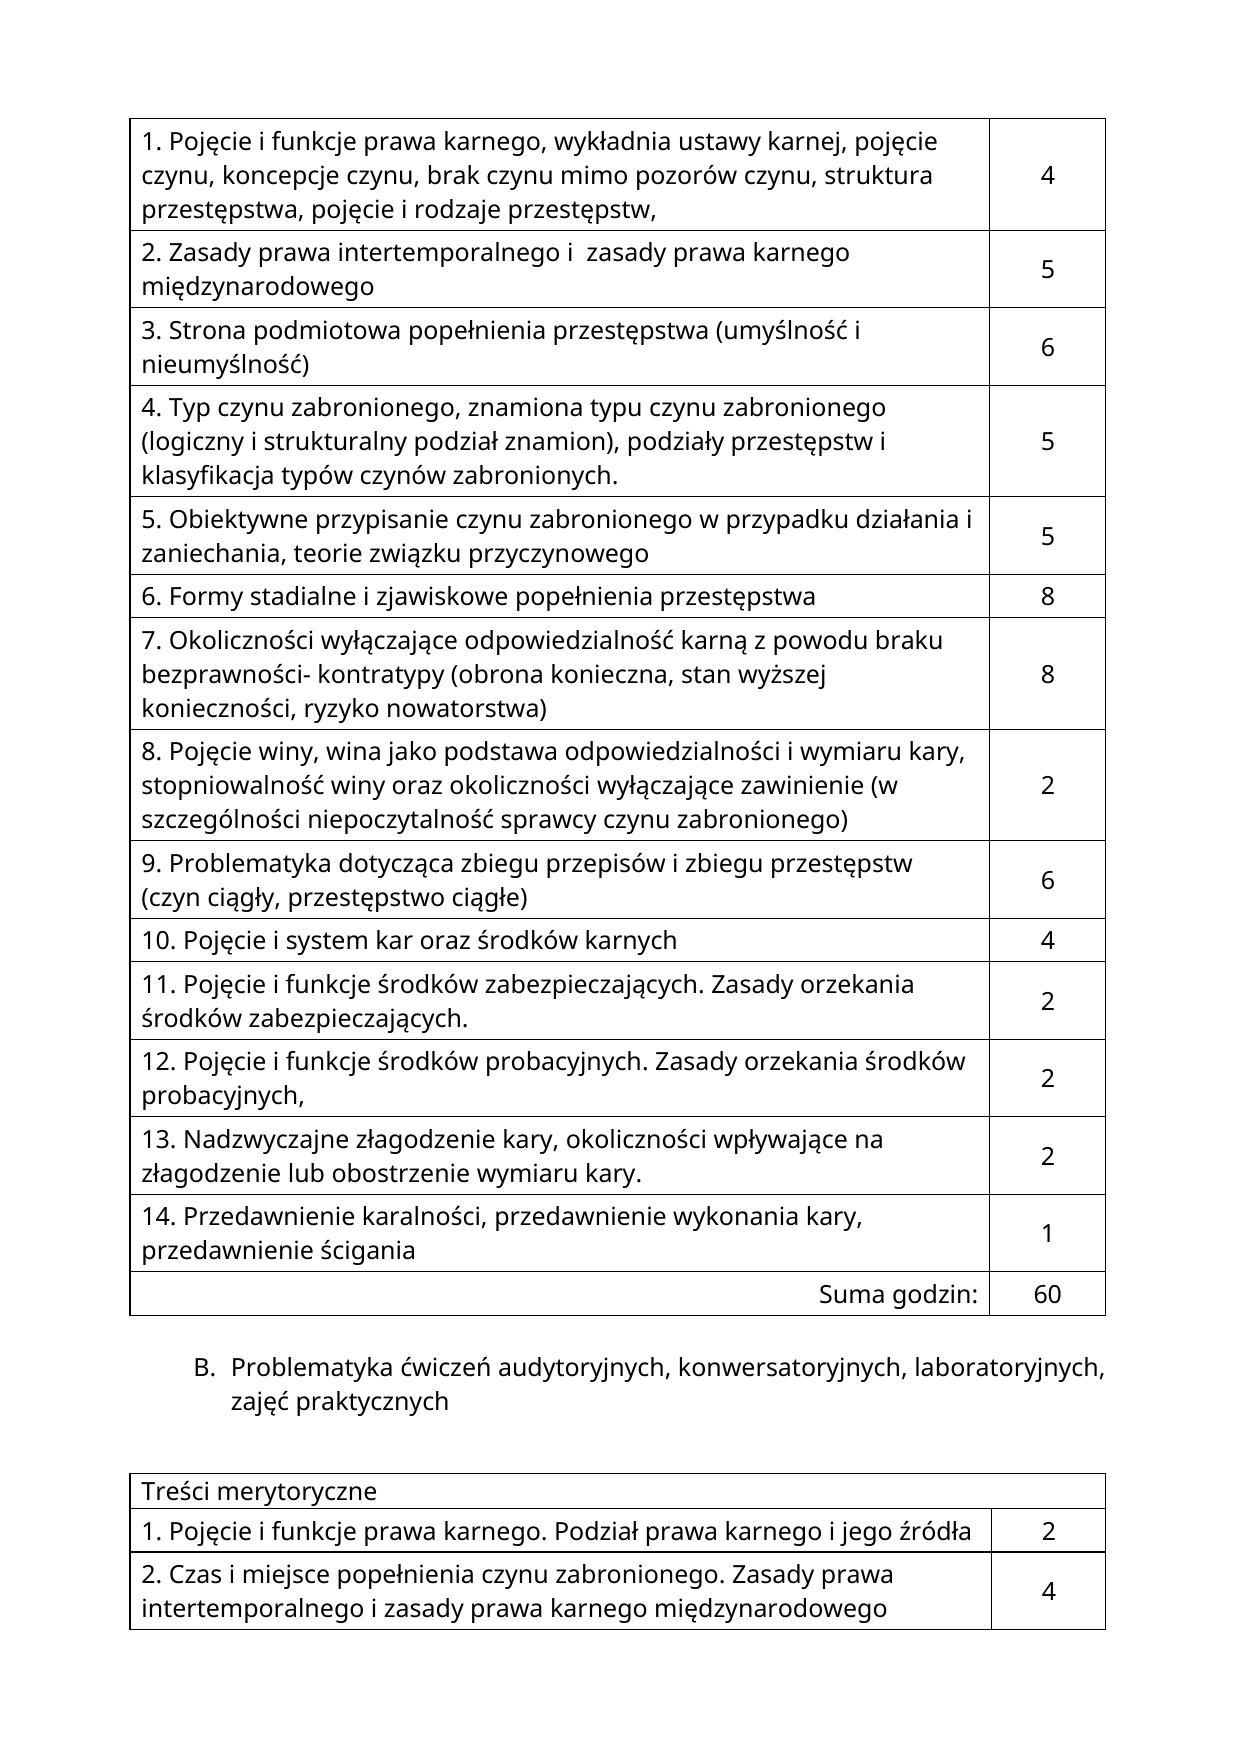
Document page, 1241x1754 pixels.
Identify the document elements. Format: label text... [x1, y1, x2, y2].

table_cell 2 [992, 1509, 1105, 1551]
table_cell 11. Pojęcie i funkcje środków zabezpieczających. Zasady orzekania środków zabezpieczających. [131, 962, 989, 1039]
table_cell 9. Problematyka dotycząca zbiegu przepisów i zbiegu przestępstw (czyn ciągły, przestępstwo ciągłe) [131, 841, 989, 918]
table_cell 6 [990, 841, 1105, 918]
table_cell 10. Pojęcie i system kar oraz środków karnych [131, 919, 989, 961]
table_cell 8 [990, 618, 1105, 729]
table_cell 60 [990, 1272, 1105, 1315]
list Problematyka ćwiczeń audytoryjnych, konwersatoryjnych, laboratoryjnych, zajęć praktycznych [193, 1350, 1122, 1418]
table_cell Suma godzin: [131, 1272, 989, 1315]
table_cell 5 [990, 231, 1105, 307]
table_cell 2 [990, 962, 1105, 1039]
table_cell 5 [990, 386, 1105, 496]
table_cell 2 [990, 1117, 1105, 1194]
table_cell 8. Pojęcie winy, wina jako podstawa odpowiedzialności i wymiaru kary, stopniowalność winy oraz okoliczności wyłączające zawinienie (w szczególności niepoczytalność sprawcy czynu zabronionego) [131, 730, 989, 840]
table_cell 4 [990, 119, 1105, 230]
table_cell 6. Formy stadialne i zjawiskowe popełnienia przestępstwa [131, 575, 989, 617]
table_cell 2 [990, 730, 1105, 840]
table_cell 4. Typ czynu zabronionego, znamiona typu czynu zabronionego (logiczny i strukturalny podział znamion), podziały przestępstw i klasyfikacja typów czynów zabronionych. [131, 386, 989, 496]
table_cell 8 [990, 575, 1105, 617]
table_cell 6 [990, 308, 1105, 385]
table_cell 1. Pojęcie i funkcje prawa karnego. Podział prawa karnego i jego źródła [131, 1509, 991, 1551]
table_cell 1 [990, 1195, 1105, 1271]
table_cell 2. Zasady prawa intertemporalnego i zasady prawa karnego międzynarodowego [131, 231, 989, 307]
table_cell 5. Obiektywne przypisanie czynu zabronionego w przypadku działania i zaniechania, teorie związku przyczynowego [131, 497, 989, 574]
table_cell 3. Strona podmiotowa popełnienia przestępstwa (umyślność i nieumyślność) [131, 308, 989, 385]
table_cell 4 [992, 1553, 1105, 1629]
table_cell 14. Przedawnienie karalności, przedawnienie wykonania kary, przedawnienie ścigania [131, 1195, 989, 1271]
table_cell 2. Czas i miejsce popełnienia czynu zabronionego. Zasady prawa intertemporalnego i zasady prawa karnego międzynarodowego [131, 1553, 991, 1629]
table_cell 4 [990, 919, 1105, 961]
table_header Treści merytoryczne [131, 1474, 1105, 1508]
table_cell 5 [990, 497, 1105, 574]
table_cell 7. Okoliczności wyłączające odpowiedzialność karną z powodu braku bezprawności- kontratypy (obrona konieczna, stan wyższej konieczności, ryzyko nowatorstwa) [131, 618, 989, 729]
table_cell 12. Pojęcie i funkcje środków probacyjnych. Zasady orzekania środków probacyjnych, [131, 1040, 989, 1116]
table_cell 13. Nadzwyczajne złagodzenie kary, okoliczności wpływające na złagodzenie lub obostrzenie wymiaru kary. [131, 1117, 989, 1194]
table_cell 1. Pojęcie i funkcje prawa karnego, wykładnia ustawy karnej, pojęcie czynu, koncepcje czynu, brak czynu mimo pozorów czynu, struktura przestępstwa, pojęcie i rodzaje przestępstw, [131, 119, 989, 230]
table_cell 2 [990, 1040, 1105, 1116]
